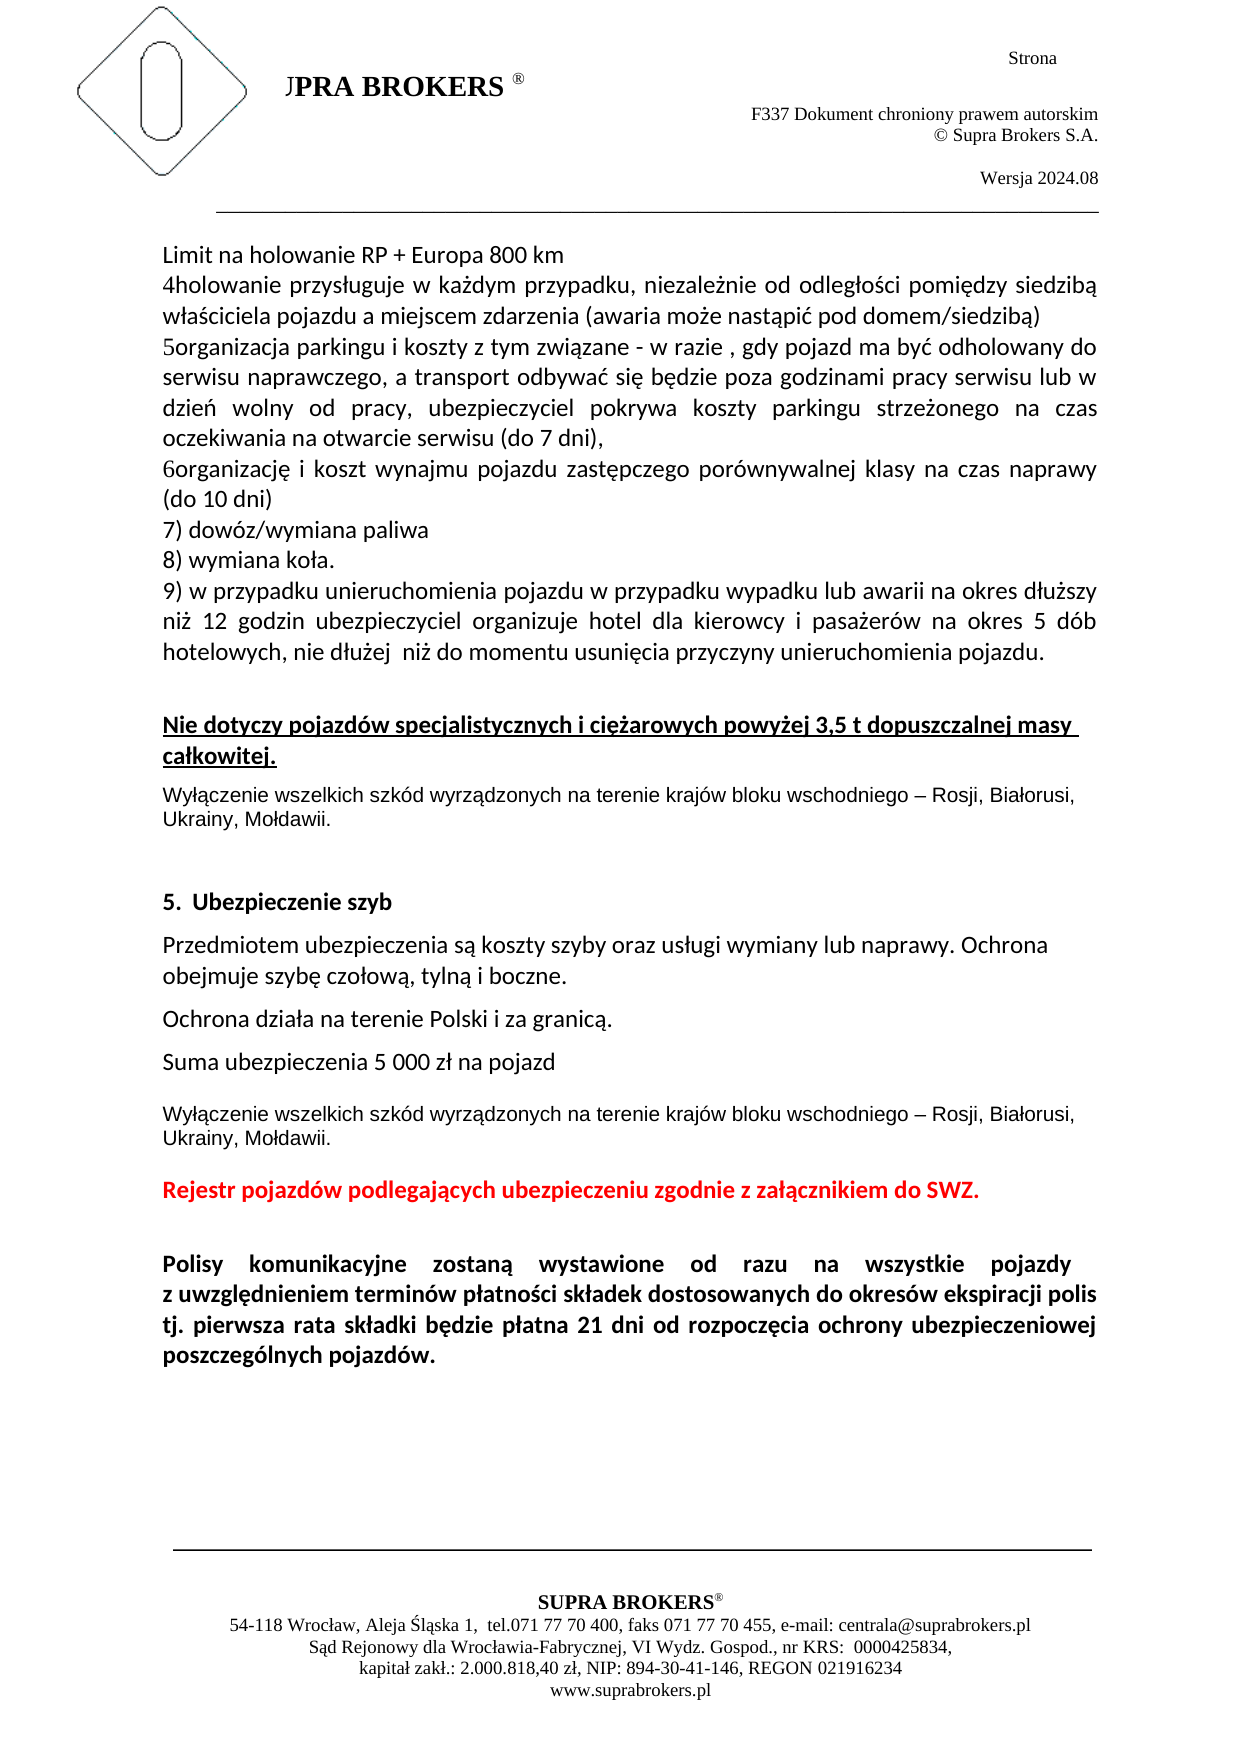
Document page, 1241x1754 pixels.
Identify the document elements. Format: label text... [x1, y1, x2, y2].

text 9) w przypadku unieruchomienia pojazdu w przypadku wypadku lub awarii na okres dłuższy niż 12 godzin ubezpieczyciel organizuje hotel dla kierowcy i pasażerów na okres 5 dób hotelowych, nie dłużej niż do momentu usunięcia przyczyny unieruchomienia pojazdu. [162, 575, 1098, 666]
text Suma ubezpieczenia 5 000 zł na pojazd [162, 1046, 1098, 1076]
list Ubezpieczenie szyb [162, 886, 1098, 917]
text Polisy komunikacyjne zostaną wystawione od razu na wszystkie pojazdy z uwzględnieniem terminów płatności składek dostosowanych do okresów ekspiracji polis tj. pierwsza rata składki będzie płatna 21 dni od rozpoczęcia ochrony ubezpieczeniowej poszczególnych pojazdów. [162, 1248, 1098, 1370]
text Przedmiotem ubezpieczenia są koszty szyby oraz usługi wymiany lub naprawy. Ochrona obejmuje szybę czołową, tylną i boczne. [162, 929, 1098, 990]
text 8) wymiana koła. [162, 544, 1098, 575]
picture [60, 0, 286, 204]
text Wyłączenie wszelkich szkód wyrządzonych na terenie krajów bloku wschodniego – Rosji, Białorusi, Ukrainy, Mołdawii. [162, 1101, 1098, 1149]
text Ochrona działa na terenie Polski i za granicą. [162, 1003, 1098, 1033]
text holowanie przysługuje w każdym przypadku, niezależnie od odległości pomiędzy siedzibą właściciela pojazdu a miejscem zdarzenia (awaria może nastąpić pod domem/siedzibą) [162, 269, 1098, 331]
text organizację i koszt wynajmu pojazdu zastępczego porównywalnej klasy na czas naprawy (do 10 dni) [162, 453, 1098, 514]
text Limit na holowanie RP + Europa 800 km [162, 239, 1098, 269]
text Nie dotyczy pojazdów specjalistycznych i ciężarowych powyżej 3,5 t dopuszczalnej masy całkowitej. [162, 709, 1098, 770]
text Wyłączenie wszelkich szkód wyrządzonych na terenie krajów bloku wschodniego – Rosji, Białorusi, Ukrainy, Mołdawii. [162, 783, 1098, 831]
text 7) dowóz/wymiana paliwa [162, 514, 1098, 544]
text organizacja parkingu i koszty z tym związane - w razie , gdy pojazd ma być odholowany do serwisu naprawczego, a transport odbywać się będzie poza godzinami pracy serwisu lub w dzień wolny od pracy, ubezpieczyciel pokrywa koszty parkingu strzeżonego na czas oczekiwania na otwarcie serwisu (do 7 dni), [162, 331, 1098, 453]
text Rejestr pojazdów podlegających ubezpieczeniu zgodnie z załącznikiem do SWZ. [162, 1174, 1098, 1205]
